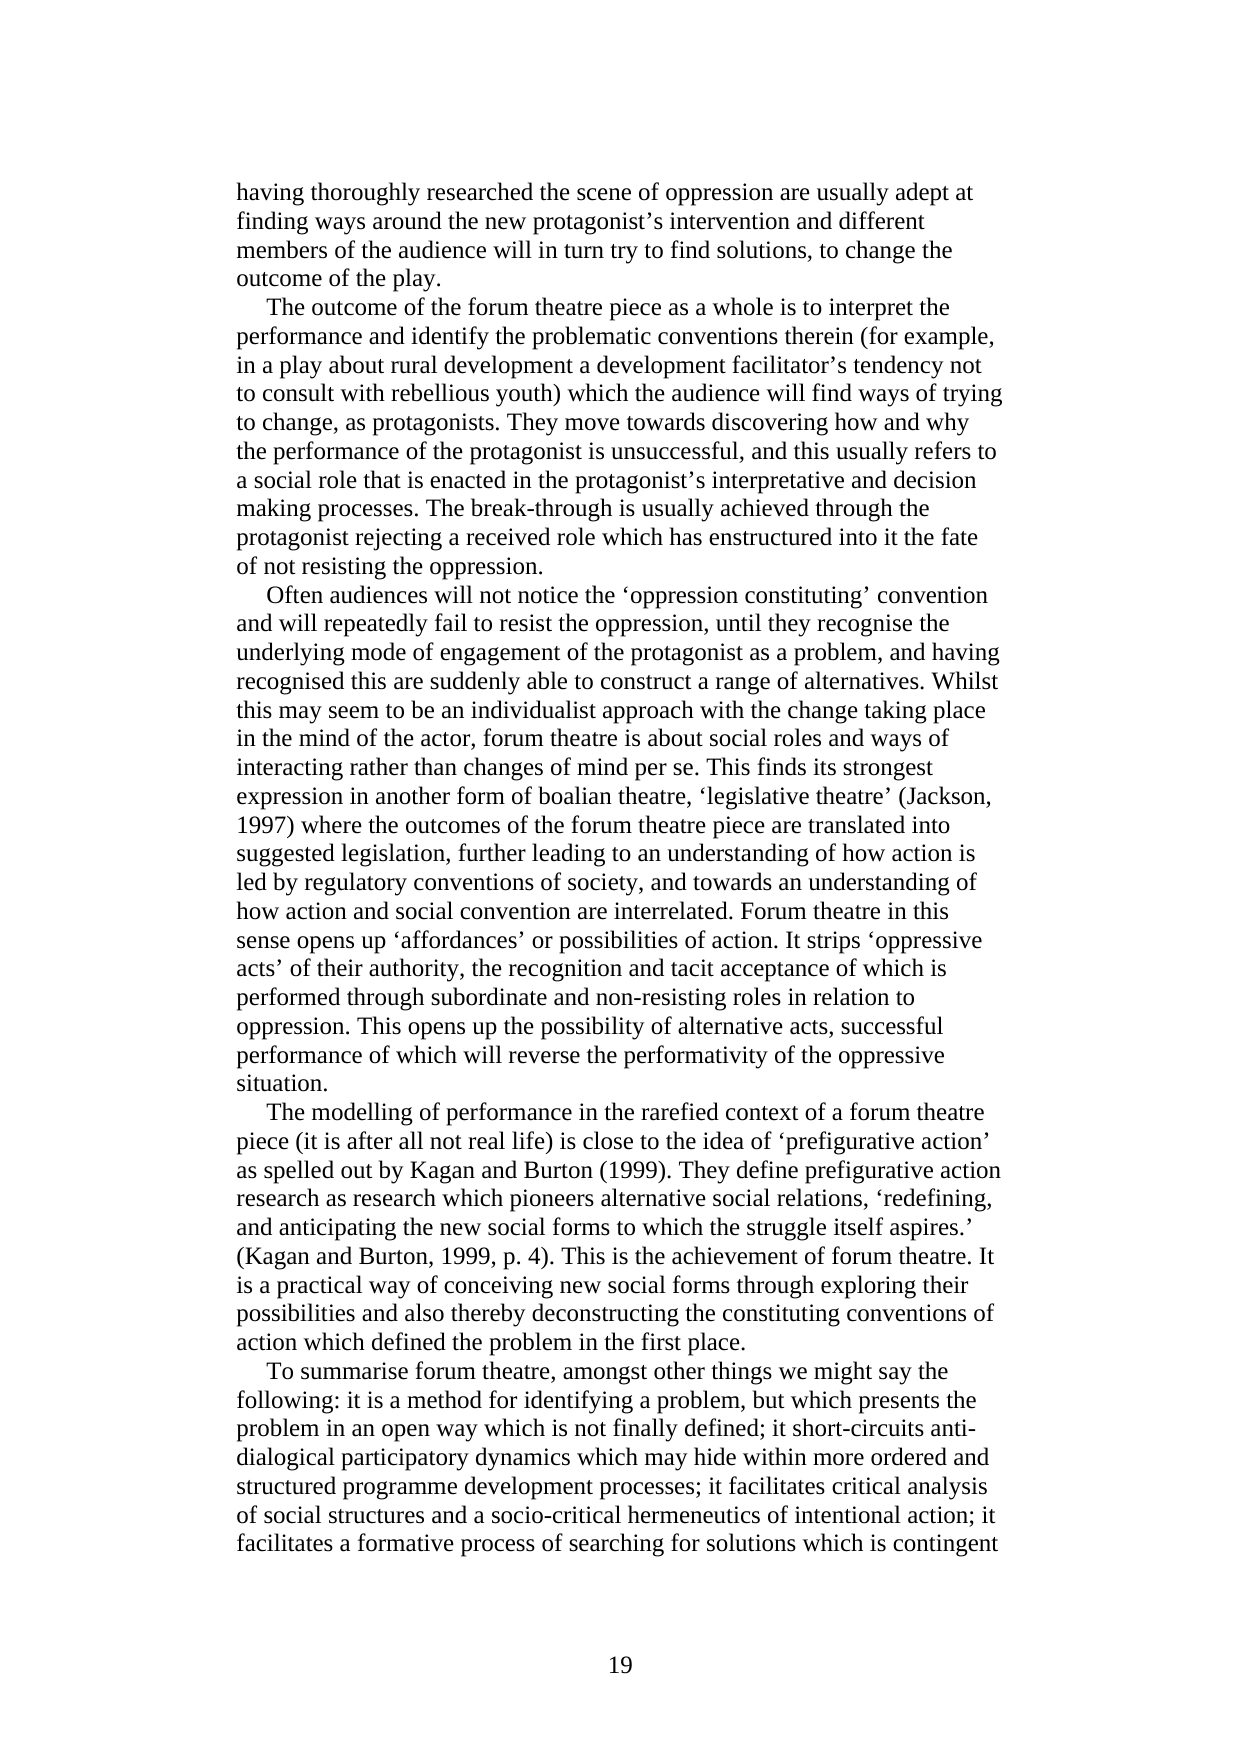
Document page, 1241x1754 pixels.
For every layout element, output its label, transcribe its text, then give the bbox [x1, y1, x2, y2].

text Often audiences will not notice the ‘oppression constituting’ convention and will repeatedly fail to resist the oppression, until they recognise the underlying mode of engagement of the protagonist as a problem, and having recognised this are suddenly able to construct a range of alternatives. Whilst this may seem to be an individualist approach with the change taking place in the mind of the actor, forum theatre is about social roles and ways of interacting rather than changes of mind per se. This finds its strongest expression in another form of boalian theatre, ‘legislative theatre’ (Jackson, 1997) where the outcomes of the forum theatre piece are translated into suggested legislation, further leading to an understanding of how action is led by regulatory conventions of society, and towards an understanding of how action and social convention are interrelated. Forum theatre in this sense opens up ‘affordances’ or possibilities of action. It strips ‘oppressive acts’ of their authority, the recognition and tacit acceptance of which is performed through subordinate and non-resisting roles in relation to oppression. This opens up the possibility of alternative acts, successful performance of which will reverse the performativity of the oppressive situation. [236, 580, 1004, 1097]
text The outcome of the forum theatre piece as a whole is to interpret the performance and identify the problematic conventions therein (for example, in a play about rural development a development facilitator’s tendency not to consult with rebellious youth) which the audience will find ways of trying to change, as protagonists. They move towards discovering how and why the performance of the protagonist is unsuccessful, and this usually refers to a social role that is enacted in the protagonist’s interpretative and decision making processes. The break-through is usually achieved through the protagonist rejecting a received role which has enstructured into it the fate of not resisting the oppression. [236, 292, 1004, 580]
text The modelling of performance in the rarefied context of a forum theatre piece (it is after all not real life) is close to the idea of ‘prefigurative action’ as spelled out by Kagan and Burton (1999). They define prefigurative action research as research which pioneers alternative social relations, ‘redefining, and anticipating the new social forms to which the struggle itself aspires.’ (Kagan and Burton, 1999, p. 4). This is the achievement of forum theatre. It is a practical way of conceiving new social forms through exploring their possibilities and also thereby deconstructing the constituting conventions of action which defined the problem in the first place. [236, 1097, 1004, 1356]
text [236, 1356, 1004, 1557]
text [236, 177, 1004, 292]
